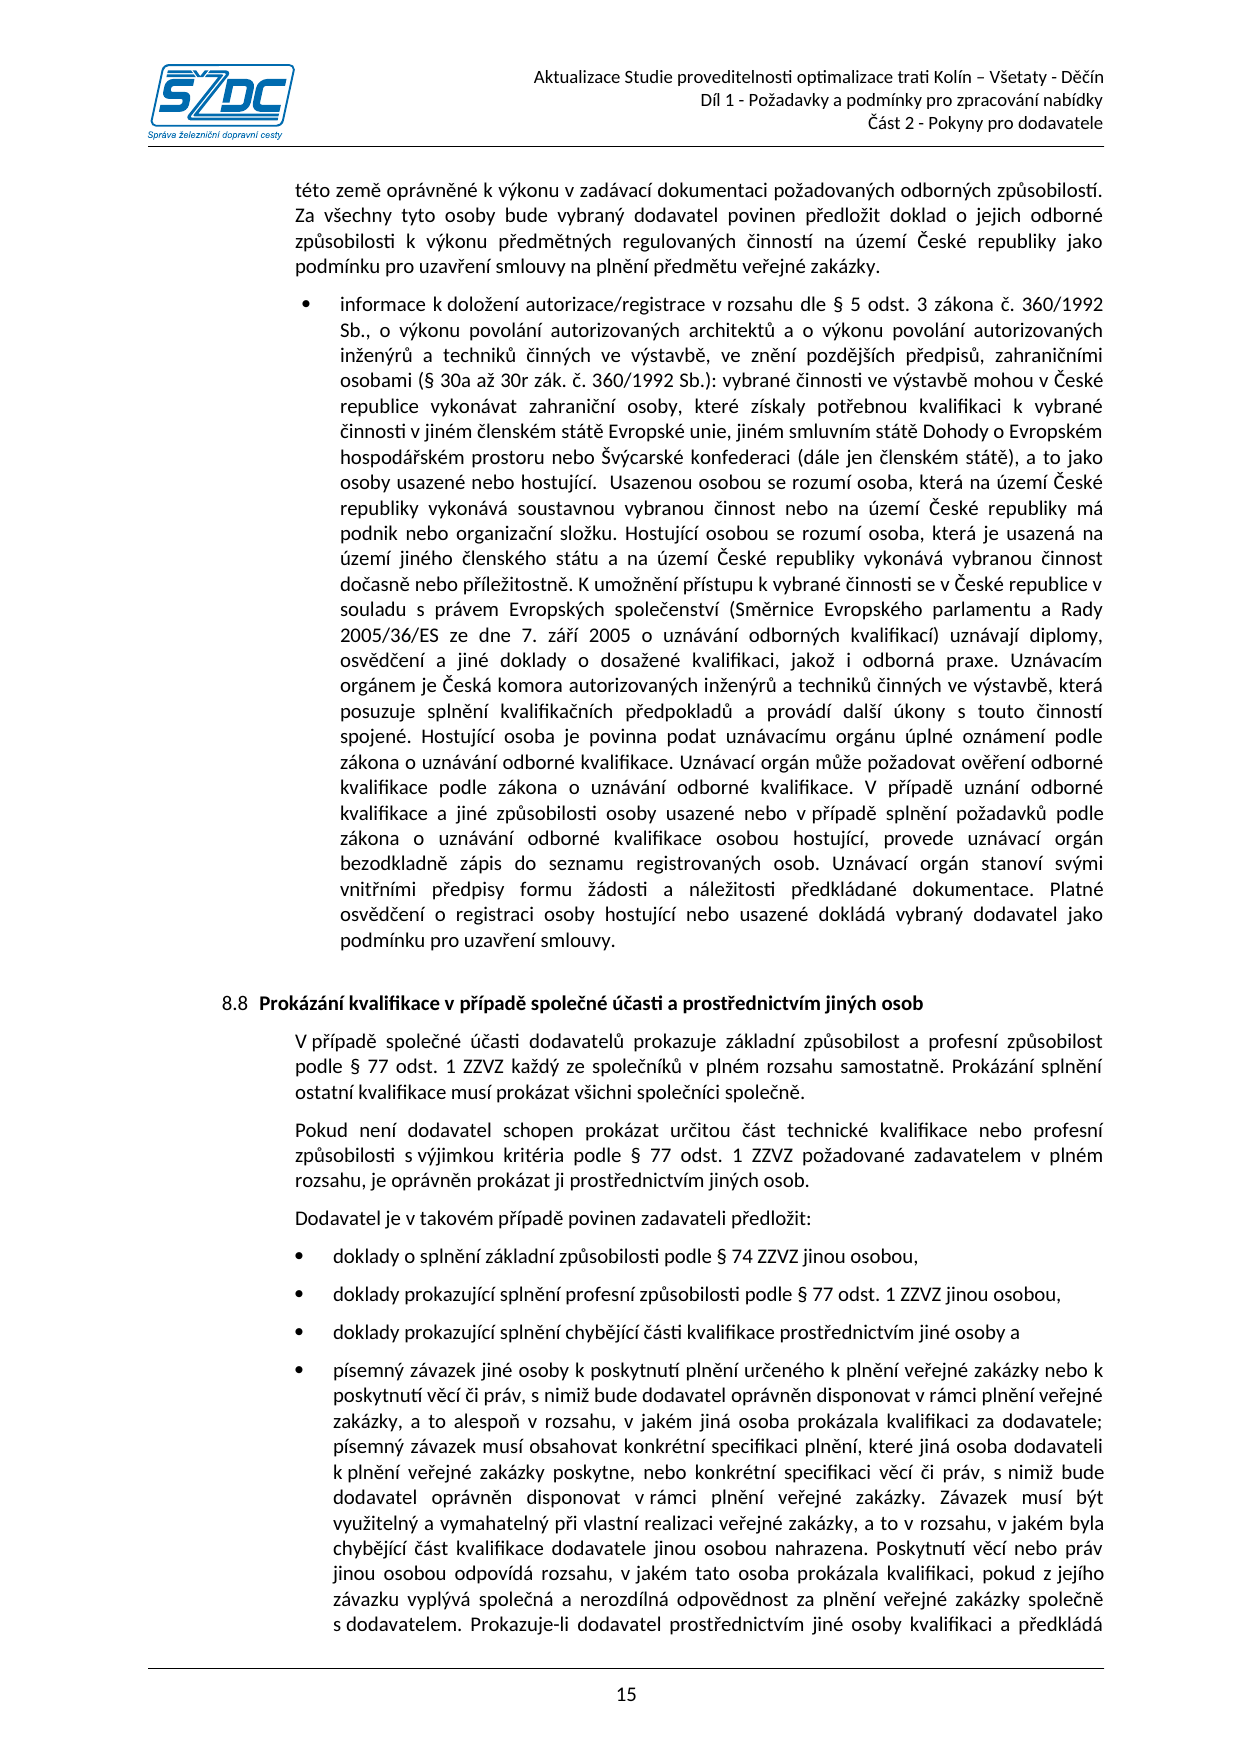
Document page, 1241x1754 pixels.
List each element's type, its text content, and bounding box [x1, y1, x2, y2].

list Prokázání kvalifikace v případě společné účasti a prostřednictvím jiných osob [222, 990, 1104, 1016]
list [295, 1357, 1104, 1637]
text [295, 177, 1104, 279]
list doklady prokazující splnění chybějící části kvalifikace prostřednictvím jiné osoby a [295, 1319, 1104, 1345]
text Dodavatel je v takovém případě povinen zadavateli předložit: [295, 1206, 1104, 1231]
text Pokud není dodavatel schopen prokázat určitou část technické kvalifikace nebo profesní způsobilosti s výjimkou kritéria podle § 77 odst. 1 ZZVZ požadované zadavatelem v plném rozsahu, je oprávněn prokázat ji prostřednictvím jiných osob. [295, 1117, 1104, 1193]
list informace k doložení autorizace/registrace v rozsahu dle § 5 odst. 3 zákona č. 360/1992 Sb., o výkonu povolání autorizovaných architektů a o výkonu povolání autorizovaných inženýrů a techniků činných ve výstavbě, ve znění pozdějších předpisů, zahraničními osobami (§ 30a až 30r zák. č. 360/1992 Sb.): vybrané činnosti ve výstavbě mohou v České republice vykonávat zahraniční osoby, které získaly potřebnou kvalifikaci k vybrané činnosti v jiném členském státě Evropské unie, jiném smluvním státě Dohody o Evropském hospodářském prostoru nebo Švýcarské konfederaci (dále jen členském státě), a to jako osoby usazené nebo hostující. Usazenou osobou se rozumí osoba, která na území České republiky vykonává soustavnou vybranou činnost nebo na území České republiky má podnik nebo organizační složku. Hostující osobou se rozumí osoba, která je usazená na území jiného členského státu a na území České republiky vykonává vybranou činnost dočasně nebo příležitostně. K umožnění přístupu k vybrané činnosti se v České republice v souladu s právem Evropských společenství (Směrnice Evropského parlamentu a Rady 2005/36/ES ze dne 7. září 2005 o uznávání odborných kvalifikací) uznávají diplomy, osvědčení a jiné doklady o dosažené kvalifikaci, jakož i odborná praxe. Uznávacím orgánem je Česká komora autorizovaných inženýrů a techniků činných ve výstavbě, která posuzuje splnění kvalifikačních předpokladů a provádí další úkony s touto činností spojené. Hostující osoba je povinna podat uznávacímu orgánu úplné oznámení podle zákona o uznávání odborné kvalifikace. Uznávací orgán může požadovat ověření odborné kvalifikace podle zákona o uznávání odborné kvalifikace. V případě uznání odborné kvalifikace a jiné způsobilosti osoby usazené nebo v případě splnění požadavků podle zákona o uznávání odborné kvalifikace osobou hostující, provede uznávací orgán bezodkladně zápis do seznamu registrovaných osob. Uznávací orgán stanoví svými vnitřními předpisy formu žádosti a náležitosti předkládané dokumentace. Platné osvědčení o registraci osoby hostující nebo usazené dokládá vybraný dodavatel jako podmínku pro uzavření smlouvy. [302, 291, 1104, 952]
text V případě společné účasti dodavatelů prokazuje základní způsobilost a profesní způsobilost podle § 77 odst. 1 ZZVZ každý ze společníků v plném rozsahu samostatně. Prokázání splnění ostatní kvalifikace musí prokázat všichni společníci společně. [295, 1028, 1104, 1104]
list doklady prokazující splnění profesní způsobilosti podle § 77 odst. 1 ZZVZ jinou osobou, [295, 1281, 1104, 1307]
list doklady o splnění základní způsobilosti podle § 74 ZZVZ jinou osobou, [295, 1243, 1104, 1269]
